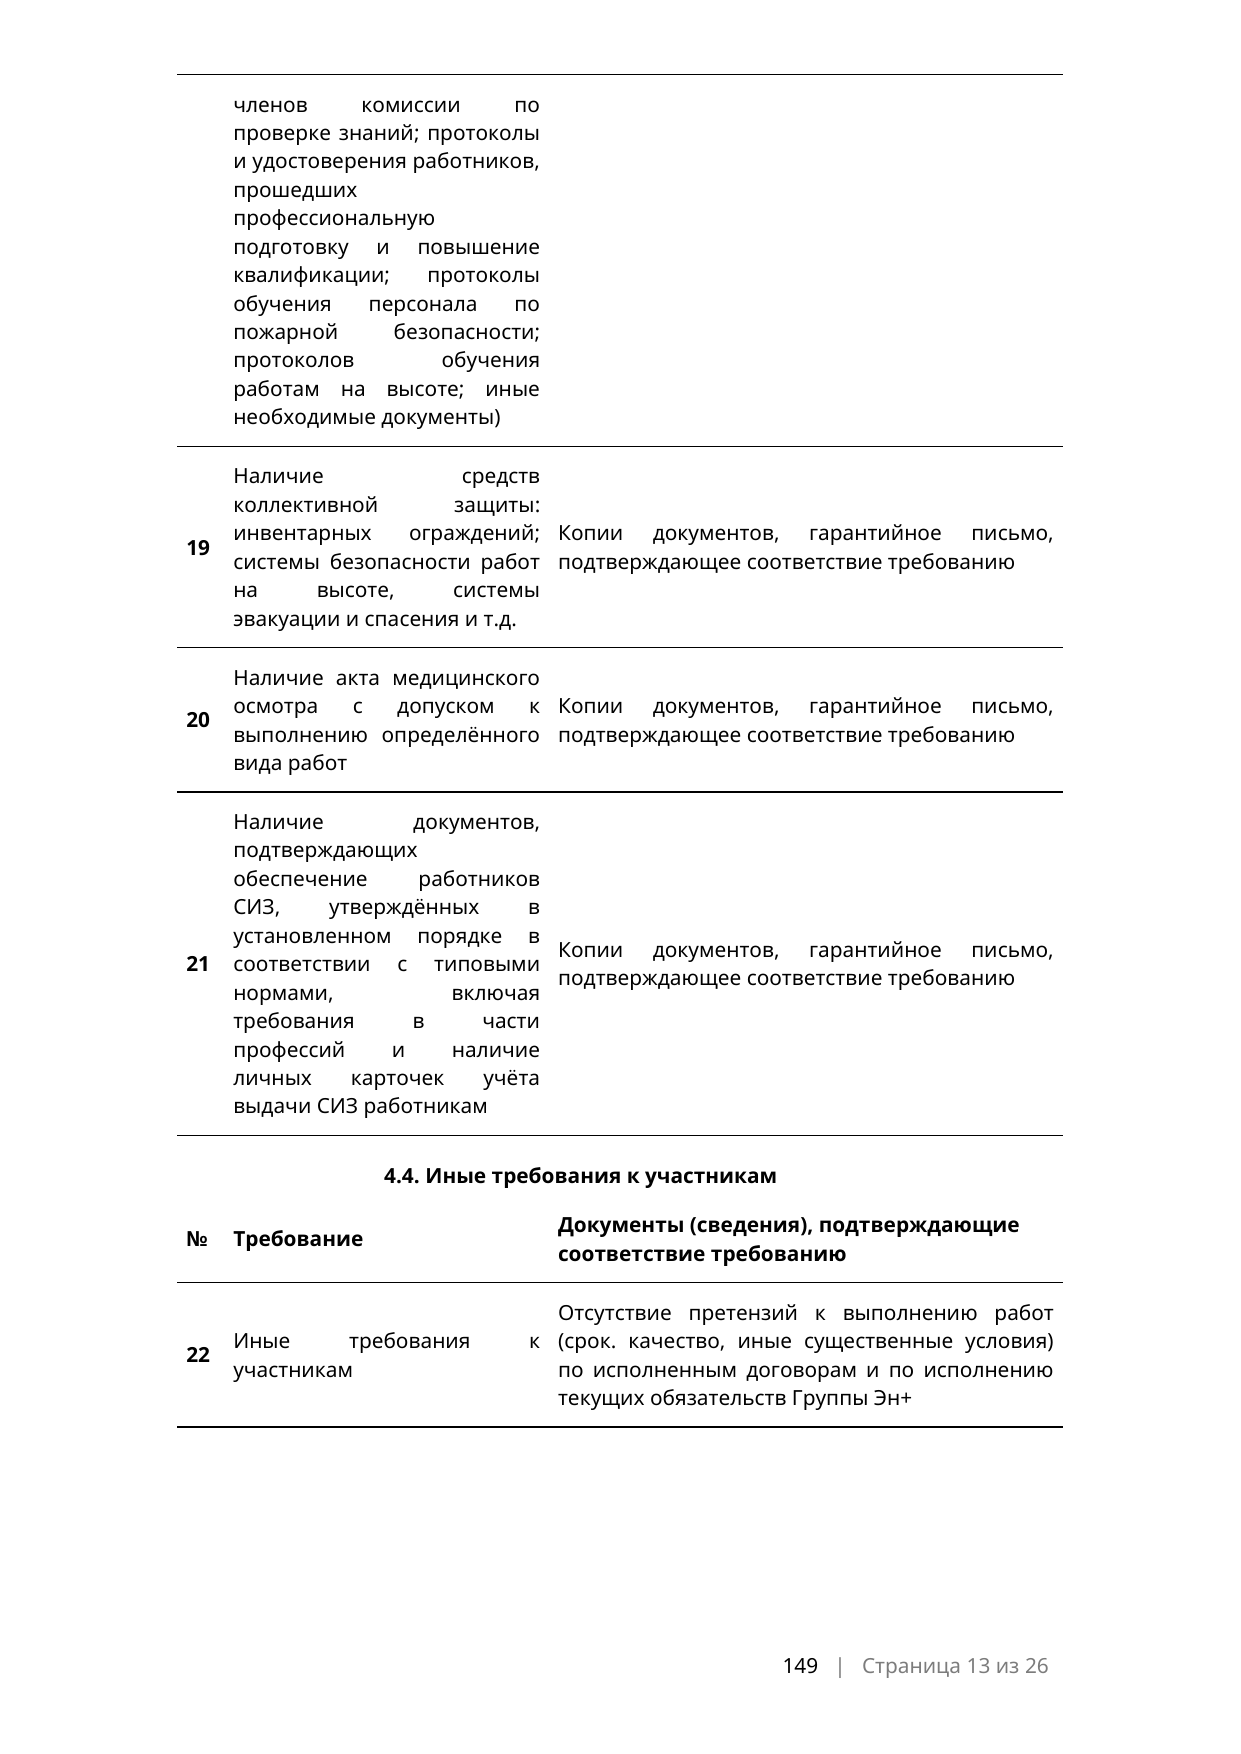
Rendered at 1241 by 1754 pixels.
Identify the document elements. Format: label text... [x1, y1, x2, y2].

text Иные требования к участникам [384, 1161, 1063, 1189]
